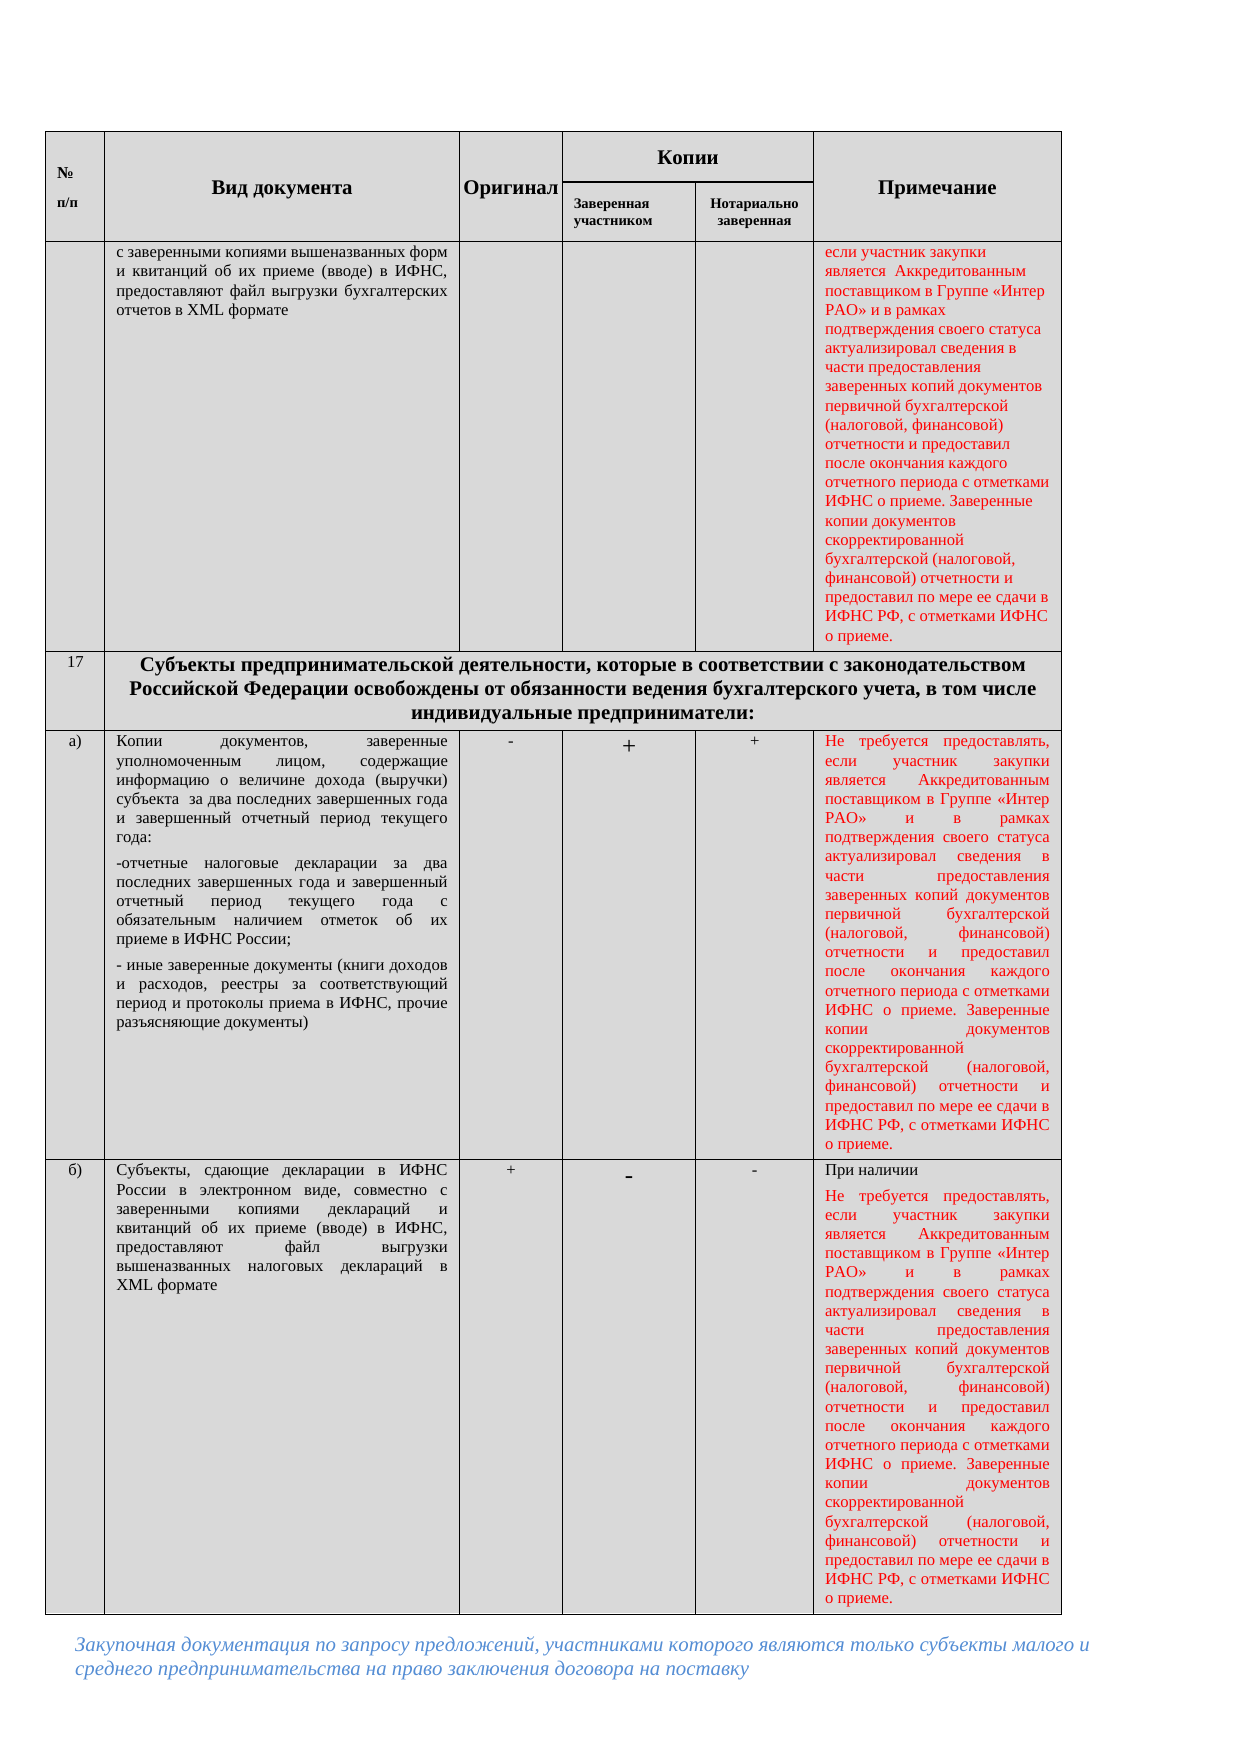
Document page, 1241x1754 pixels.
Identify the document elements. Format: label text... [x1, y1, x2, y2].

table_cell + [460, 1160, 562, 1613]
table_cell 17 [46, 652, 104, 730]
table_cell - [696, 1160, 813, 1613]
table_cell - [563, 242, 695, 651]
table_header Примечание [814, 132, 1061, 241]
table_cell Субъекты, сдающие декларации в ИФНС России в электронном виде, совместно с заверенными копиями деклараций и квитанций об их приеме (вводе) в ИФНС, предоставляют файл выгрузки вышеназванных налоговых деклараций в XML формате [105, 1160, 459, 1613]
table_cell - [696, 242, 813, 651]
table_cell Не требуется предоставлять, если участник закупки является Аккредитованным поставщиком в Группе «Интер РАО» и в рамках подтверждения своего статуса актуализировал сведения в части предоставления заверенных копий документов первичной бухгалтерской (налоговой, финансовой) отчетности и предоставил после окончания каждого отчетного периода с отметками ИФНС о приеме. Заверенные копии документов скорректированной бухгалтерской (налоговой, финансовой) отчетности и предоставил по мере ее сдачи в ИФНС РФ, с отметками ИФНС о приеме. [814, 731, 1061, 1159]
table_header Копии [563, 132, 813, 181]
table_cell б) [46, 1160, 104, 1613]
table_cell в) [46, 242, 104, 651]
table_header Оригинал [460, 132, 562, 241]
table_cell Копии документов, заверенные уполномоченным лицом, содержащие информацию о величине дохода (выручки) субъекта за два последних завершенных года и завершенный отчетный период текущего года: -отчетные налоговые декларации за два последних завершенных года и завершенный отчетный период текущего года с обязательным наличием отметок об их приеме в ИФНС России; - иные заверенные документы (книги доходов и расходов, реестры за соответствующий период и протоколы приема в ИФНС, прочие разъясняющие документы) [105, 731, 459, 1159]
table_cell Субъекты предпринимательской деятельности, которые в соответствии с законодательством Российской Федерации освобождены от обязанности ведения бухгалтерского учета, в том числе индивидуальные предприниматели: [105, 652, 1061, 730]
table_cell Нотариально заверенная [696, 183, 813, 241]
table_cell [814, 242, 1061, 651]
table_cell - [563, 1160, 695, 1613]
table_header № п/п [46, 132, 104, 241]
table_cell + [696, 731, 813, 1159]
table_cell а) [46, 731, 104, 1159]
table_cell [105, 242, 459, 651]
table_cell + [460, 242, 562, 651]
table_cell - [460, 731, 562, 1159]
table_cell Заверенная участником [563, 183, 695, 241]
table_header Вид документа [105, 132, 459, 241]
table_cell + [563, 731, 695, 1159]
